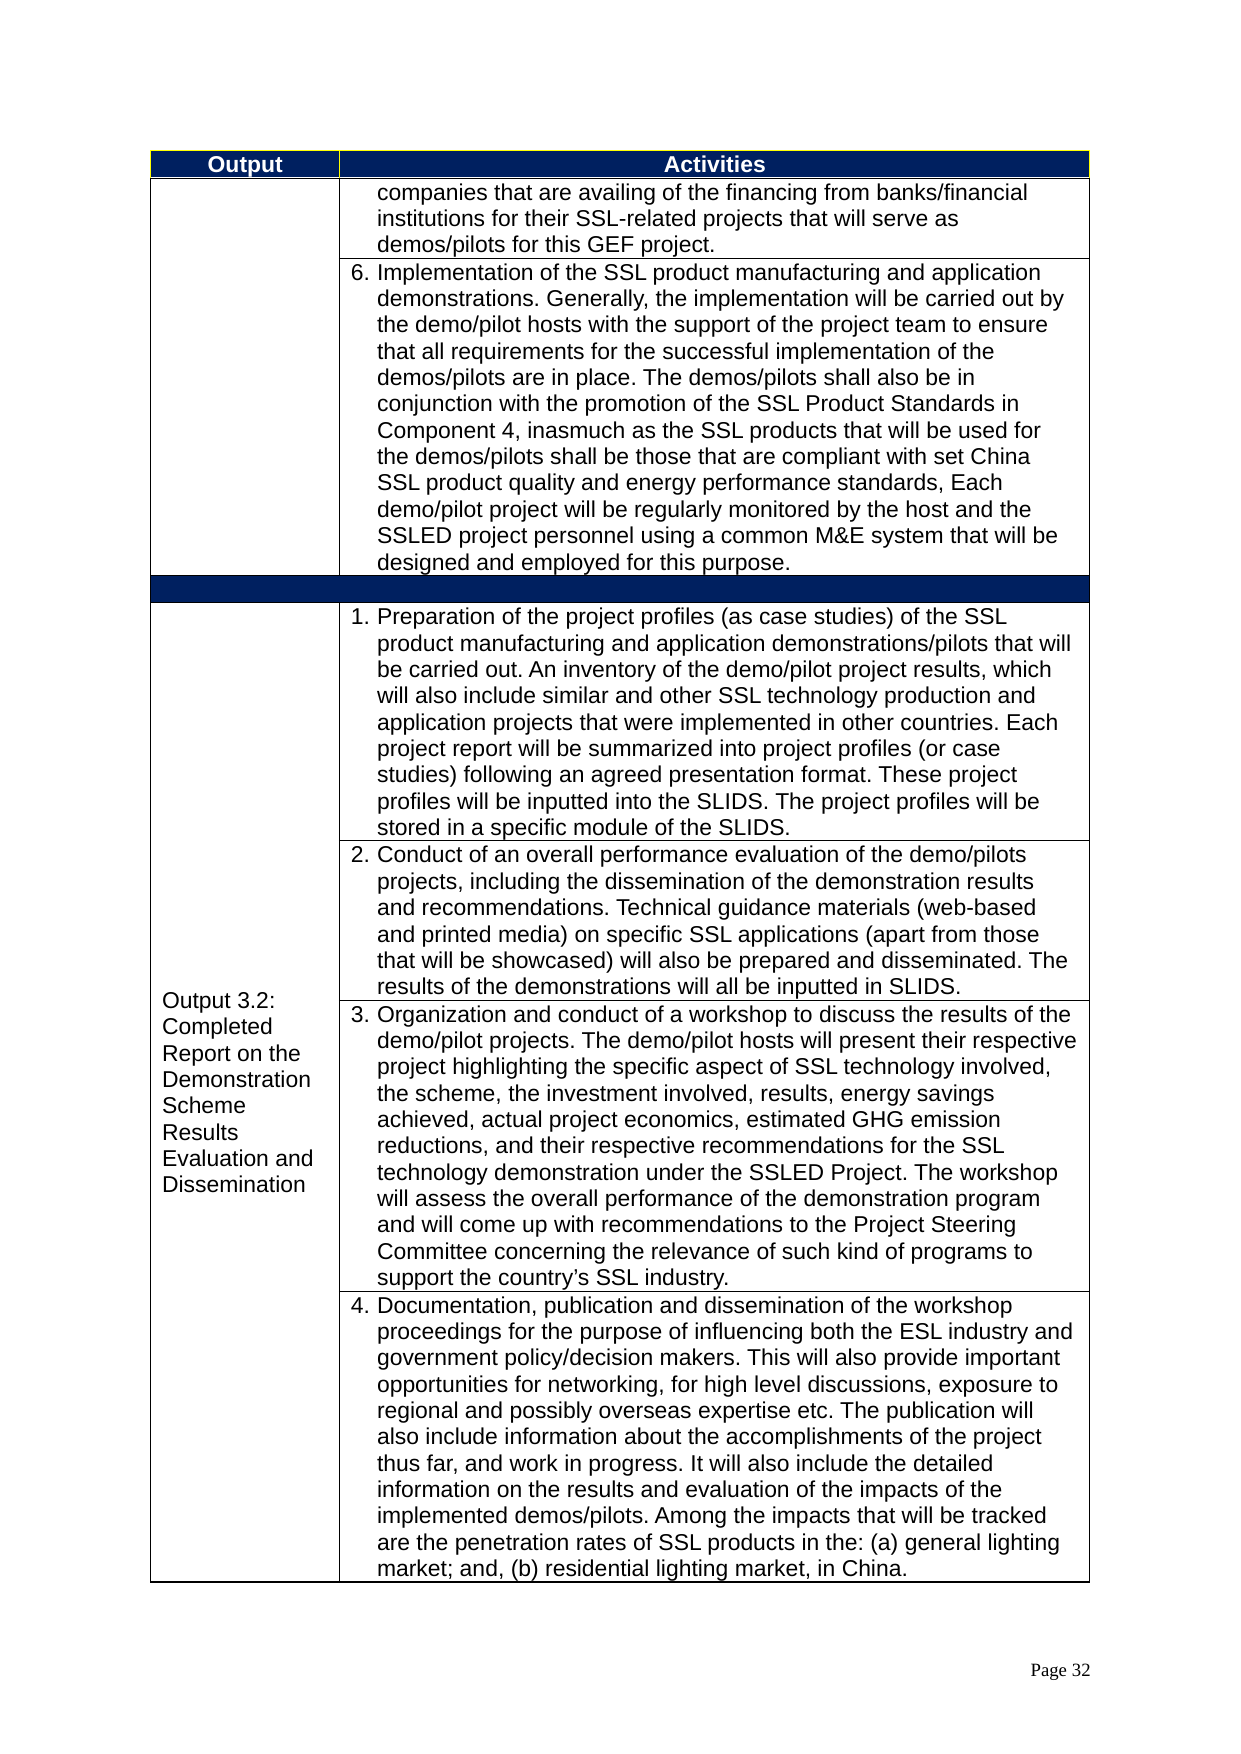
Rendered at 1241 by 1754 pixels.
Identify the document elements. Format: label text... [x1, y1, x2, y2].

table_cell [340, 179, 1089, 257]
table_cell [151, 576, 1089, 602]
table_header Output [151, 151, 339, 177]
table_cell Output 3.2: Completed Report on the Demonstration Scheme Results Evaluation and Dissemination [151, 603, 339, 1581]
table_cell Documentation, publication and dissemination of the workshop proceedings for the purpose of influencing both the ESL industry and government policy/decision makers. This will also provide important opportunities for networking, for high level discussions, exposure to regional and possibly overseas expertise etc. The publication will also include information about the accomplishments of the project thus far, and work in progress. It will also include the detailed information on the results and evaluation of the impacts of the implemented demos/pilots. Among the impacts that will be tracked are the penetration rates of SSL products in the: (a) general lighting market; and, (b) residential lighting market, in . [340, 1292, 1089, 1581]
table_cell Preparation of the project profiles (as case studies) of the SSL product manufacturing and application demonstrations/pilots that will be carried out. An inventory of the demo/pilot project results, which will also include similar and other SSL technology production and application projects that were implemented in other countries. Each project report will be summarized into project profiles (or case studies) following an agreed presentation format. These project profiles will be inputted into the SLIDS. The project profiles will be stored in a specific module of the SLIDS. [340, 603, 1089, 840]
table_cell Organization and conduct of a workshop to discuss the results of the demo/pilot projects. The demo/pilot hosts will present their respective project highlighting the specific aspect of SSL technology involved, the scheme, the investment involved, results, energy savings achieved, actual project economics, estimated GHG emission reductions, and their respective recommendations for the SSL technology demonstration under the SSLED Project. The workshop will assess the overall performance of the demonstration program and will come up with recommendations to the Project Steering Committee concerning the relevance of such kind of programs to support the country’s SSL industry. [340, 1001, 1089, 1291]
table_header Activities [340, 151, 1089, 177]
table_cell Conduct of an overall performance evaluation of the demo/pilots projects, including the dissemination of the demonstration results and recommendations. Technical guidance materials (web-based and printed media) on specific SSL applications (apart from those that will be showcased) will also be prepared and disseminated. The results of the demonstrations will all be inputted in SLIDS. [340, 841, 1089, 999]
table_cell Implementation of the SSL product manufacturing and application demonstrations. Generally, the implementation will be carried out by the demo/pilot hosts with the support of the project team to ensure that all requirements for the successful implementation of the demos/pilots are in place. The demos/pilots shall also be in conjunction with the promotion of the SSL Product Standards in Component 4, inasmuch as the SSL products that will be used for the demos/pilots shall be those that are compliant with set China SSL product quality and energy performance standards, Each demo/pilot project will be regularly monitored by the host and the SSLED project personnel using a common M&E system that will be designed and employed for this purpose. [340, 259, 1089, 575]
